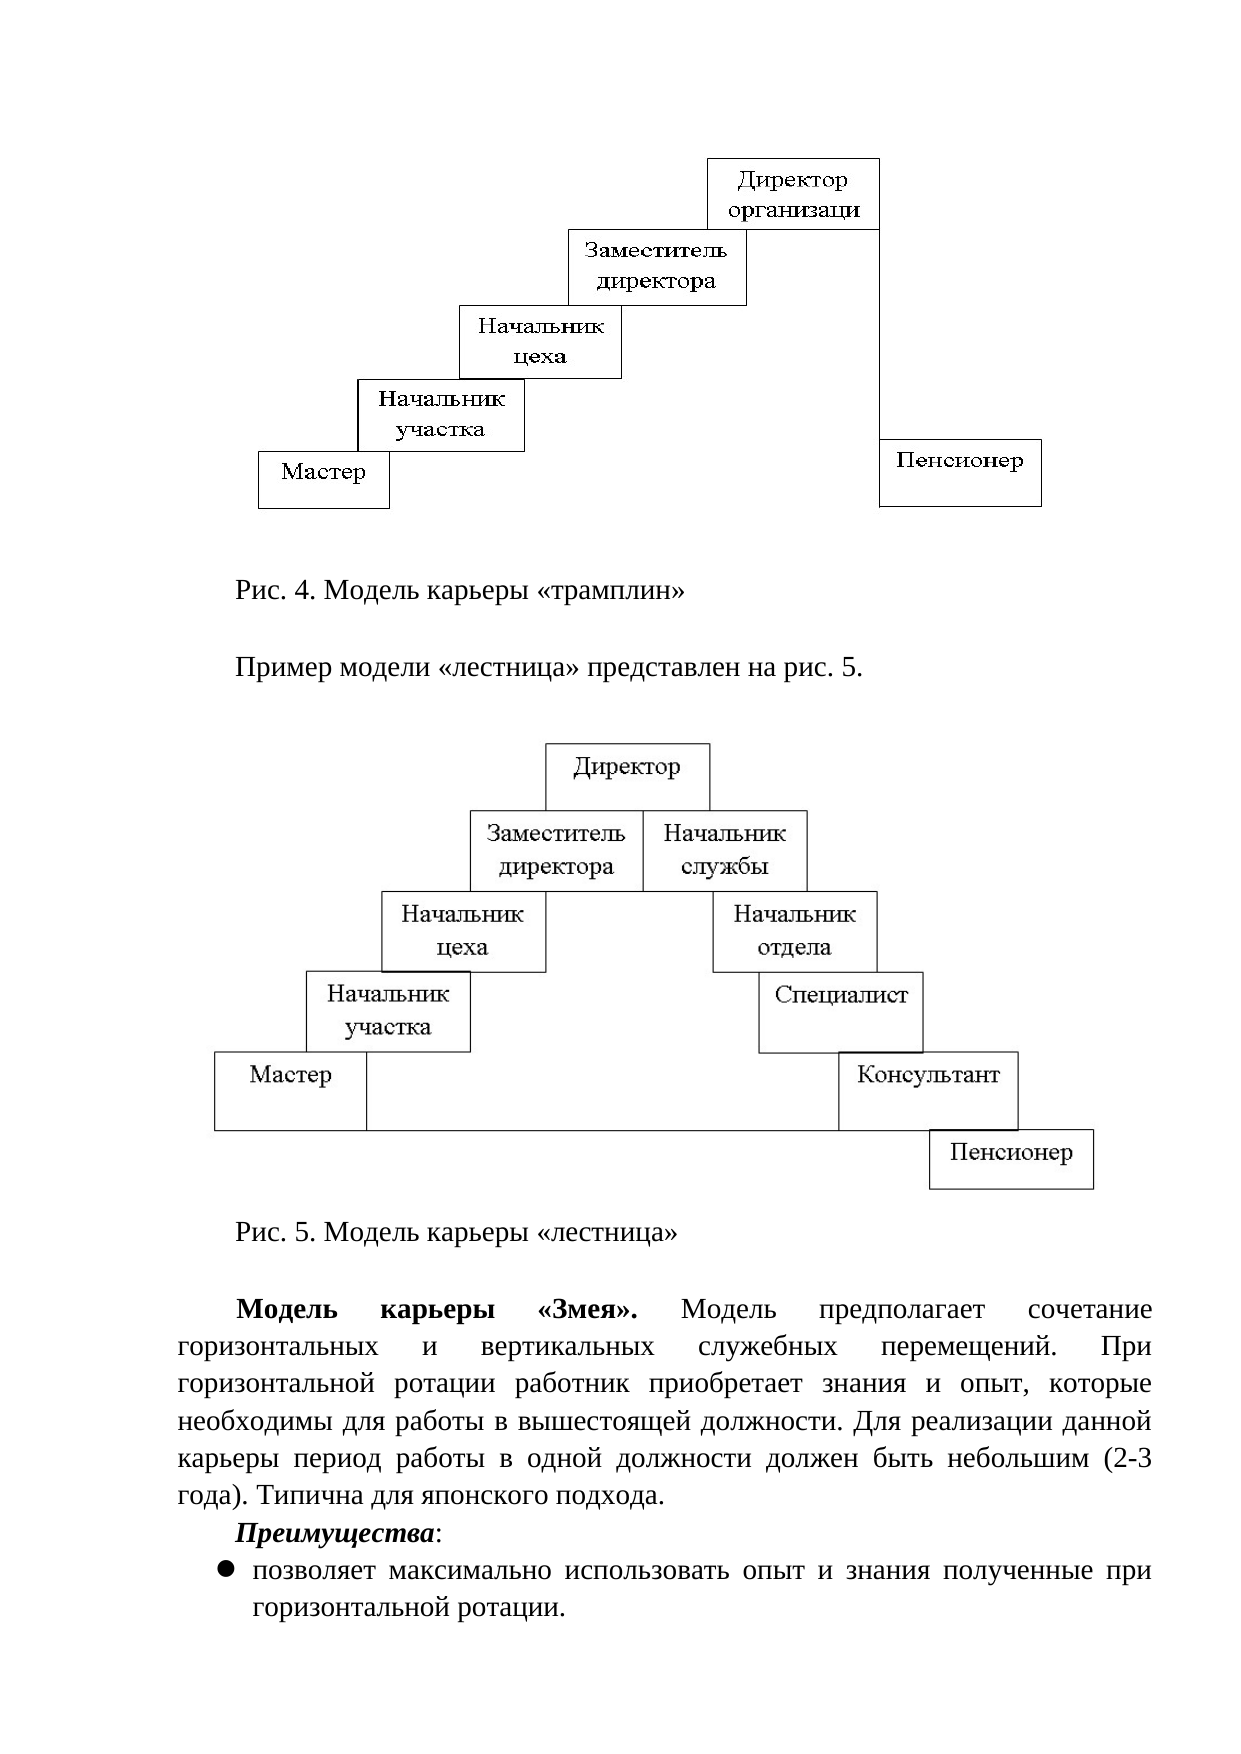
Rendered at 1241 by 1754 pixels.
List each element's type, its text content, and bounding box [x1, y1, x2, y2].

list позволяет максимально использовать опыт и знания полученные при горизонтальной ротации. [215, 1552, 1153, 1623]
text Рис. 4. Модель карьеры «трамплин» [235, 572, 1153, 606]
text Рис. 5. Модель карьеры «лестница» [235, 1214, 1153, 1248]
text Пример модели «лестница» представлен на рис. 5. [235, 649, 1153, 683]
picture [189, 723, 1104, 1212]
text Преимущества: [235, 1515, 1153, 1548]
text Модель карьеры «Змея». Модель предполагает сочетание горизонтальных и вертикальных служебных перемещений. При горизонтальной ротации работник приобретает знания и опыт, которые необходимы для работы в вышестоящей должности. Для реализации данной карьеры период работы в одной должности должен быть небольшим (2-3 года). Типична для японского подхода. [177, 1291, 1153, 1511]
picture [186, 118, 1124, 531]
